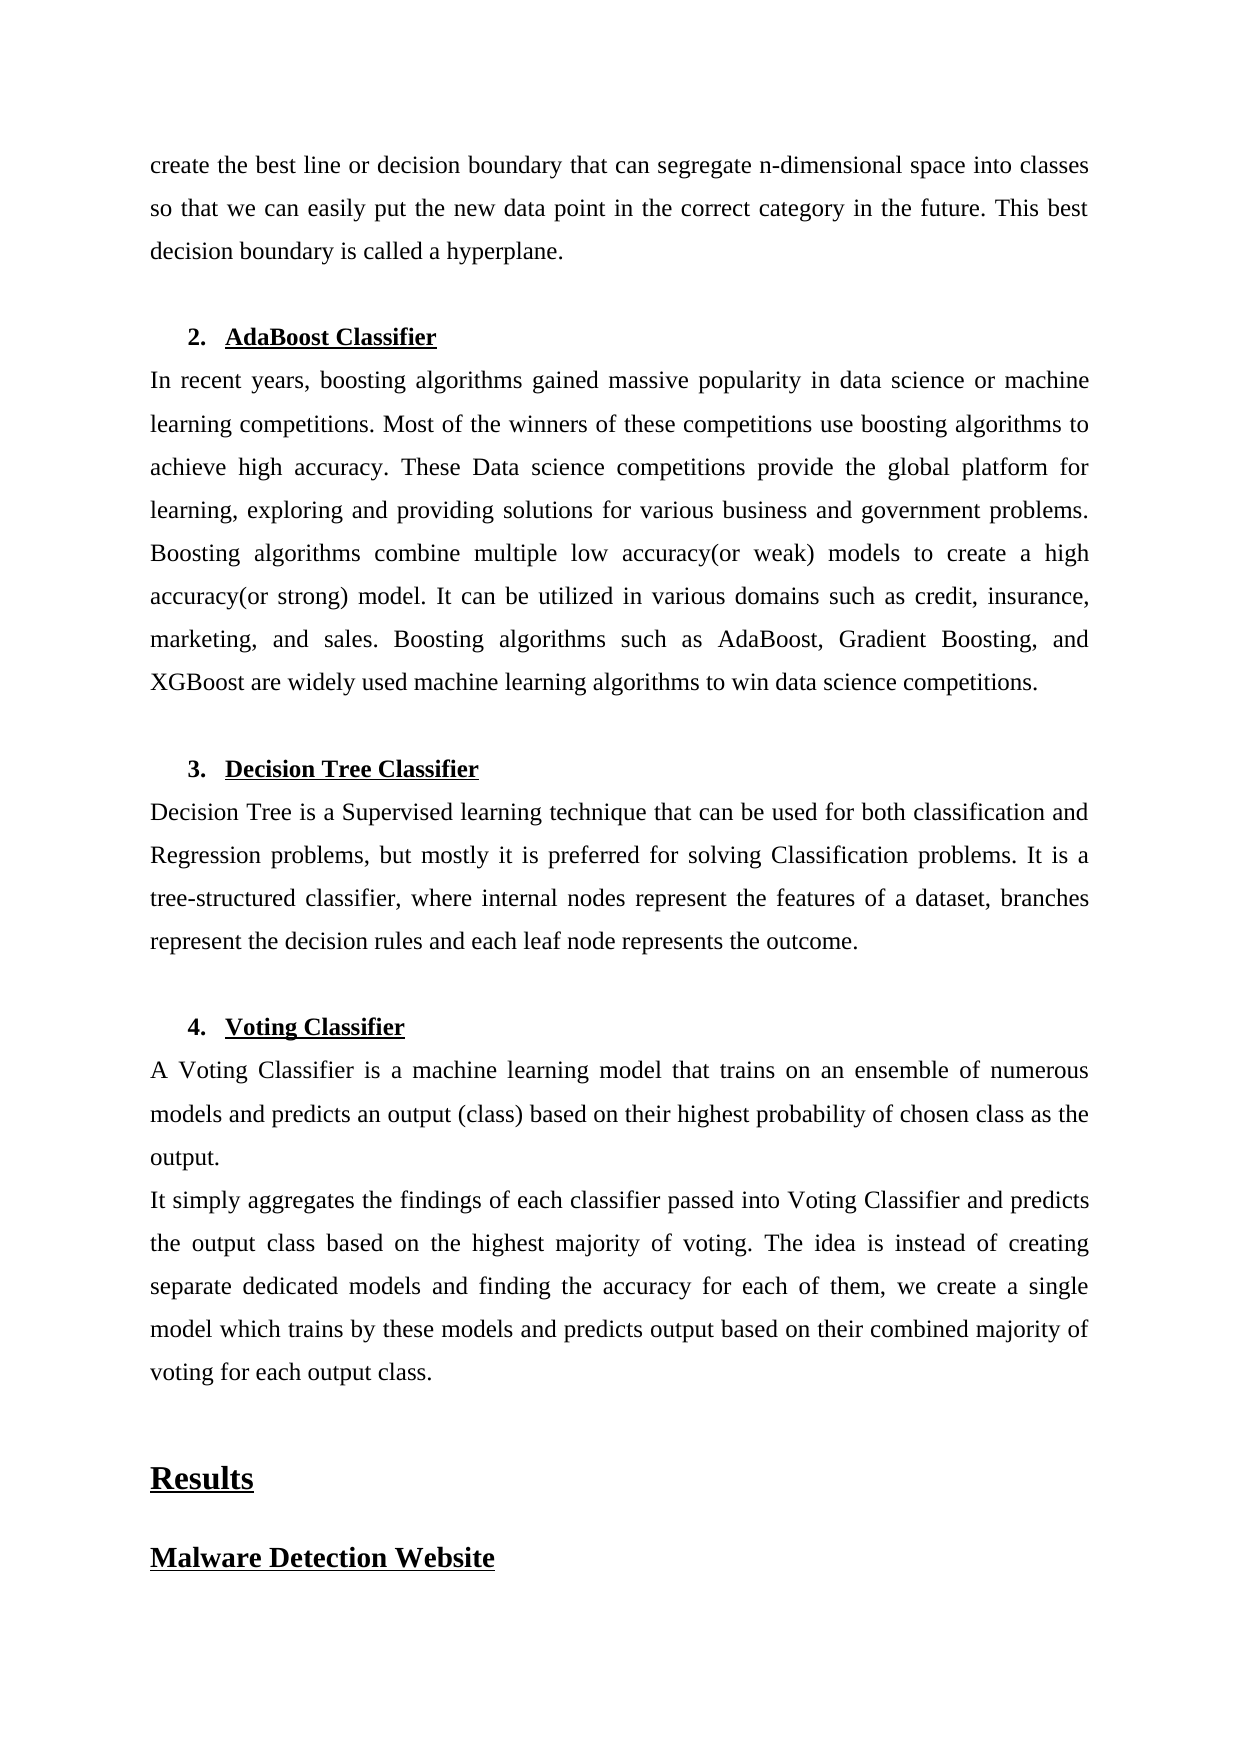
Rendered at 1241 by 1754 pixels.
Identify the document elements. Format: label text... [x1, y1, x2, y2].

text In recent years, boosting algorithms gained massive popularity in data science or machine learning competitions. Most of the winners of these competitions use boosting algorithms to achieve high accuracy. These Data science competitions provide the global platform for learning, exploring and providing solutions for various business and government problems. Boosting algorithms combine multiple low accuracy(or weak) models to create a high accuracy(or strong) model. It can be utilized in various domains such as credit, insurance, marketing, and sales. Boosting algorithms such as AdaBoost, Gradient Boosting, and XGBoost are widely used machine learning algorithms to win data science competitions. [150, 366, 1090, 696]
list Decision Tree Classifier [187, 754, 1090, 782]
text It simply aggregates the findings of each classifier passed into Voting Classifier and predicts the output class based on the highest majority of voting. The idea is instead of creating separate dedicated models and finding the accuracy for each of them, we create a single model which trains by these models and predicts output based on their combined majority of voting for each output class. [150, 1185, 1090, 1386]
text Results [150, 1458, 1090, 1496]
text Decision Tree is a Supervised learning technique that can be used for both classification and Regression problems, but mostly it is preferred for solving Classification problems. It is a tree-structured classifier, where internal nodes represent the features of a dataset, branches represent the decision rules and each leaf node represents the outcome. [150, 797, 1090, 955]
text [150, 150, 1090, 265]
text Malware Detection Website [150, 1541, 1090, 1574]
list AdaBoost Classifier [187, 322, 1090, 351]
list Voting Classifier [187, 1012, 1090, 1041]
text A Voting Classifier is a machine learning model that trains on an ensemble of numerous models and predicts an output (class) based on their highest probability of chosen class as the output. [150, 1056, 1090, 1171]
